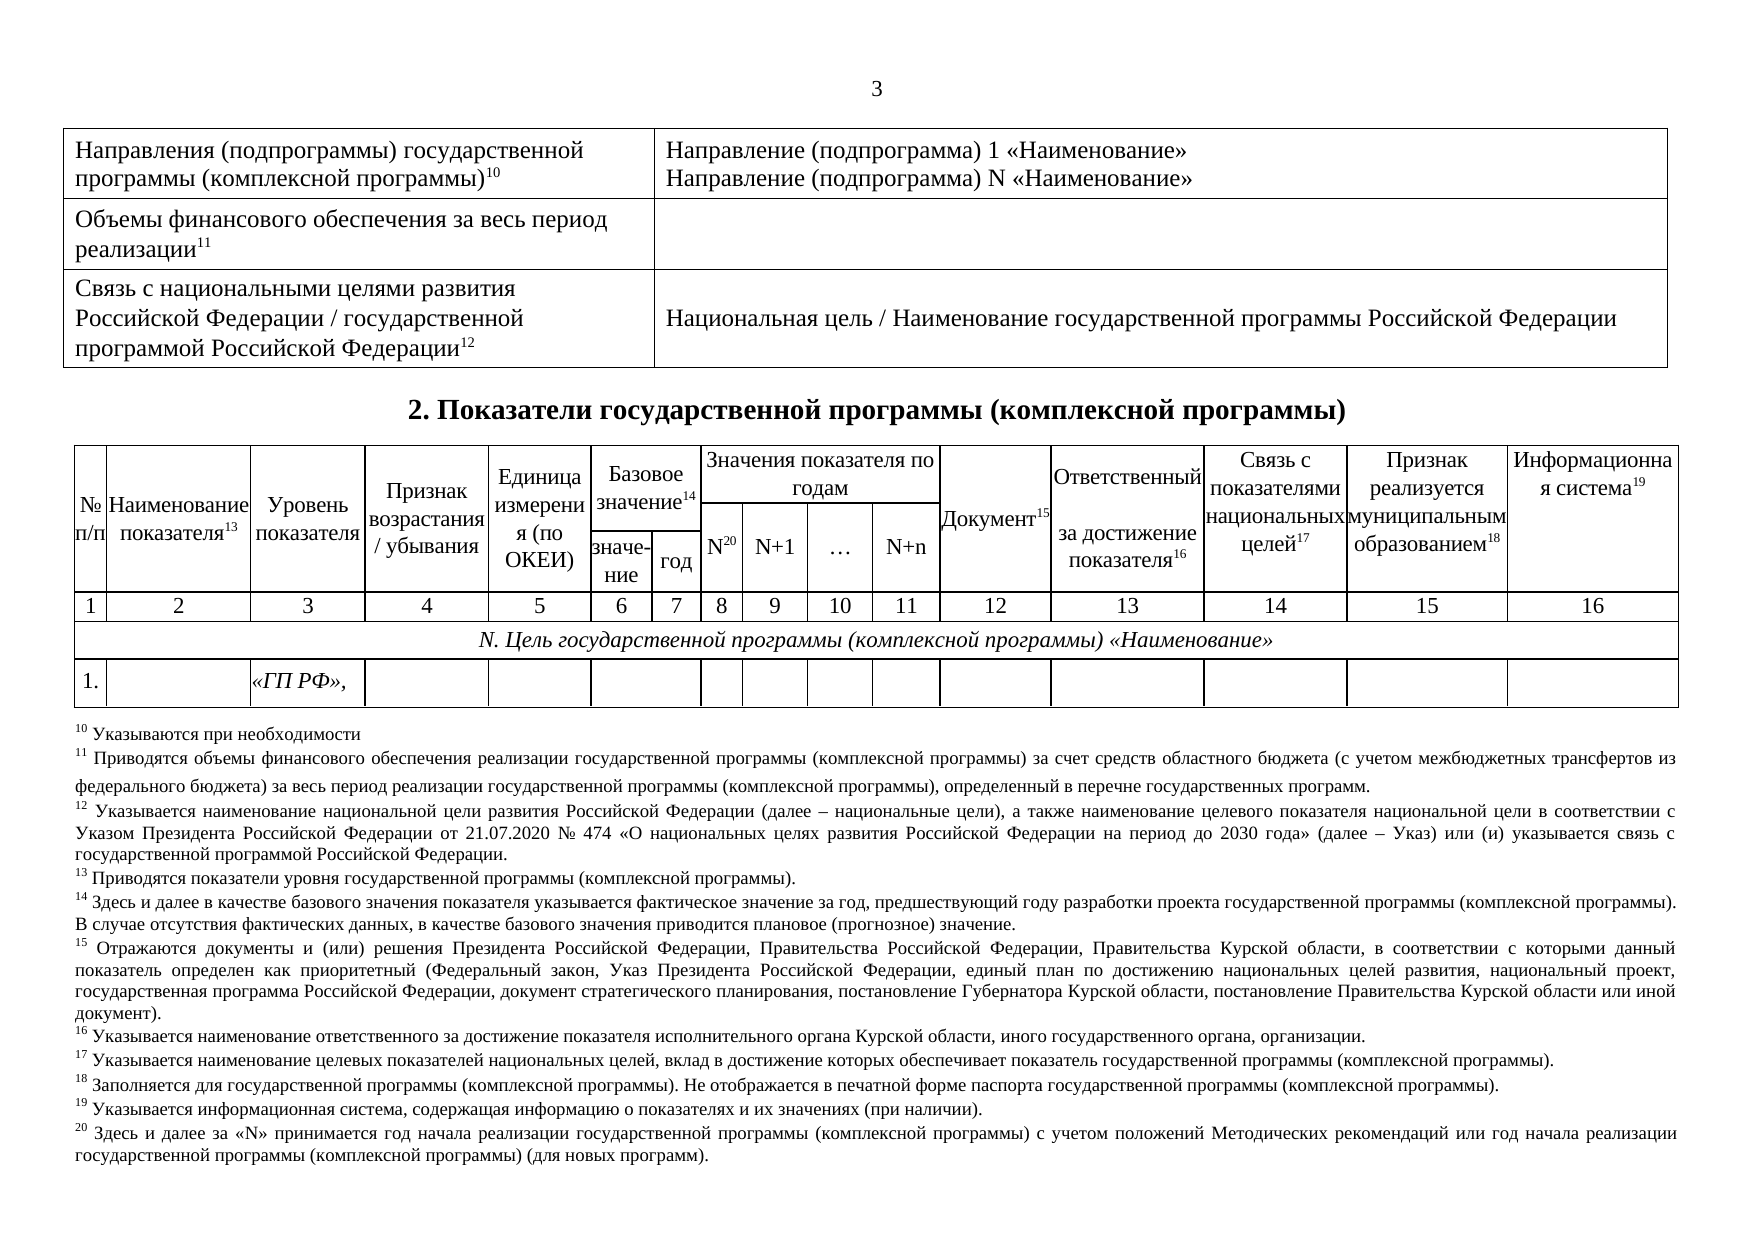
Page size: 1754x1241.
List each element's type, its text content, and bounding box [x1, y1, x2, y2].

table_cell 1. [75, 660, 106, 706]
table_cell 4 [366, 593, 488, 621]
table_header Информационная система [1508, 446, 1678, 591]
table_cell 1 [75, 593, 106, 621]
table_header Связь с показателями национальных целей [1205, 446, 1346, 591]
table_cell 8 [702, 593, 742, 621]
table_cell N+1 [743, 504, 807, 591]
table_cell [1508, 660, 1678, 706]
text 2. Показатели государственной программы (комплексной программы) [75, 392, 1679, 425]
table_cell [873, 660, 939, 706]
table_cell 7 [653, 593, 700, 621]
table_cell [808, 660, 872, 706]
table_cell [702, 660, 742, 706]
table_cell N. Цель государственной программы (комплексной программы) «Наименование» [75, 622, 1678, 658]
table_cell [743, 660, 807, 706]
table_cell 9 [743, 593, 807, 621]
table_header Наименование показателя [107, 446, 250, 591]
table_cell Связь с национальными целями развития Российской Федерации / государственной программой Российской Федерации [64, 270, 654, 367]
table_cell 14 [1205, 593, 1346, 621]
table_cell 11 [873, 593, 939, 621]
table_cell … [808, 504, 872, 591]
table_cell N [702, 504, 742, 591]
table_header Базовое значение [592, 446, 700, 530]
table_cell 10 [808, 593, 872, 621]
table_cell [941, 660, 1050, 706]
table_header Единица измерения (по ОКЕИ) [489, 446, 590, 591]
table_cell [366, 660, 488, 706]
table_header Документ [941, 446, 1050, 591]
table_cell 2 [107, 593, 250, 621]
table_cell Национальная цель / Наименование государственной программы Российской Федерации [655, 270, 1667, 367]
table_cell [489, 660, 590, 706]
table_cell Направления (подпрограммы) государственной программы (комплексной программы) [64, 129, 654, 198]
table_cell 12 [941, 593, 1050, 621]
table_cell 16 [1508, 593, 1678, 621]
table_cell [107, 660, 250, 706]
table_cell 15 [1348, 593, 1507, 621]
table_cell значе-ние [592, 532, 651, 591]
table_cell «ГП РФ», «ФП вне НП», «ГП», «ВДЛ» [251, 660, 364, 706]
table_header Признак возрастания/ убывания [366, 446, 488, 591]
table_cell 3 [251, 593, 364, 621]
table_cell [1348, 660, 1507, 706]
table_header Уровень показателя [251, 446, 364, 591]
table_cell [655, 199, 1667, 269]
table_cell [592, 660, 700, 706]
table_header Признак реализуется муниципальным образованием [1348, 446, 1507, 591]
table_header Значения показателя по годам [702, 446, 939, 502]
table_cell 13 [1052, 593, 1203, 621]
table_cell год [653, 532, 700, 591]
table_cell Направление (подпрограмма) 1 «Наименование» Направление (подпрограмма) N «Наименование» [655, 129, 1667, 198]
table_header Ответственный за достижение показателя [1052, 446, 1203, 591]
table_cell [1205, 660, 1346, 706]
table_header № п/п [75, 446, 106, 591]
table_cell Объемы финансового обеспечения за весь период реализации [64, 199, 654, 269]
table_cell [1052, 660, 1203, 706]
table_cell N+n [873, 504, 939, 591]
table_cell 5 [489, 593, 590, 621]
table_cell 6 [592, 593, 651, 621]
